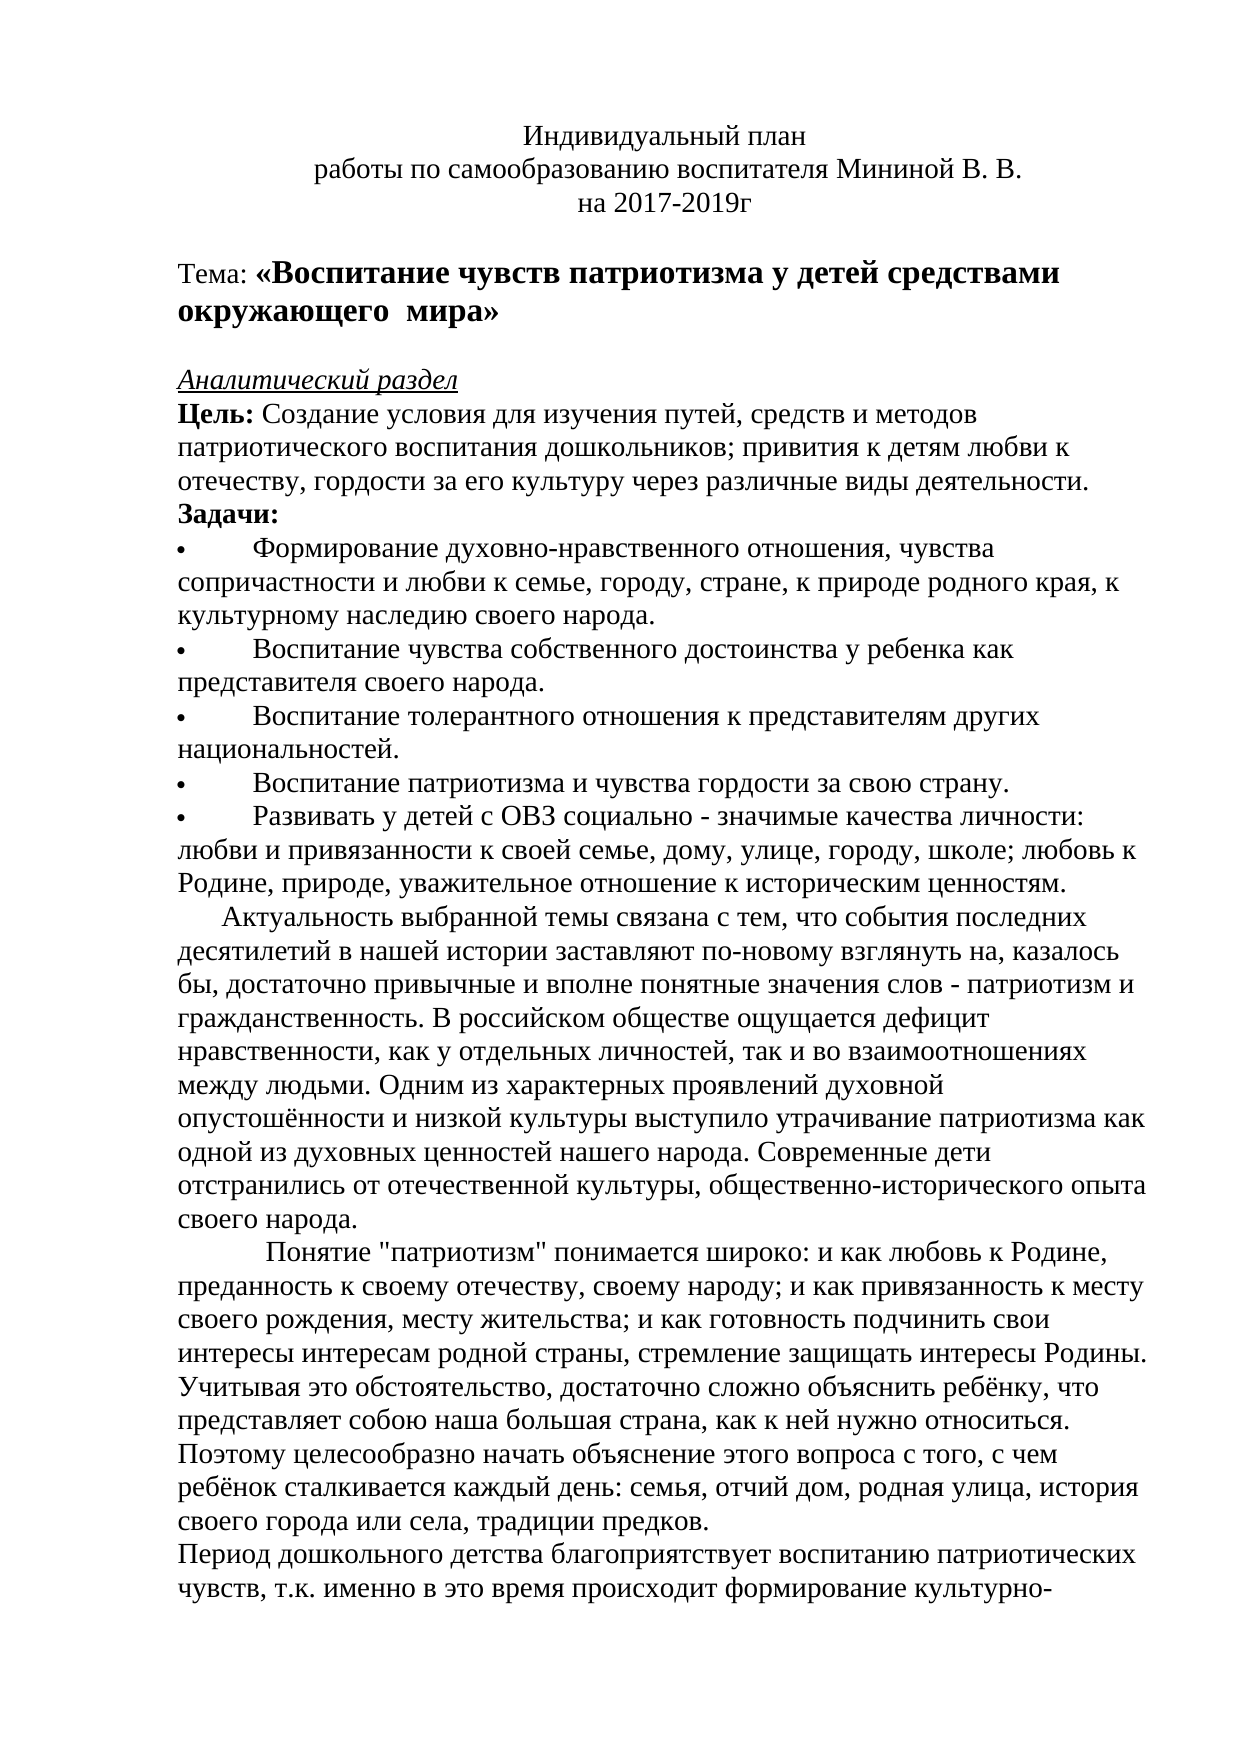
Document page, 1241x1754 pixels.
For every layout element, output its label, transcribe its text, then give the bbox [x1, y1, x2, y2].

list Воспитание патриотизма и чувства гордости за свою страну. [177, 765, 1152, 798]
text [177, 1536, 1152, 1603]
text Тема: «Воспитание чувств патриотизма у детей средствами окружающего мира» [177, 219, 1152, 329]
text на 2017-2019г [177, 185, 1152, 219]
text Индивидуальный план [177, 118, 1152, 152]
text Аналитический раздел [177, 362, 1152, 396]
text Цель: Создание условия для изучения путей, средств и методов патриотического воспитания дошкольников; привития к детям любви к отечеству, гордости за его культуру через различные виды деятельности. [177, 396, 1152, 497]
list Формирование духовно-нравственного отношения, чувства сопричастности и любви к семье, городу, стране, к природе родного края, к культурному наследию своего народа. [177, 530, 1152, 631]
text работы по самообразованию воспитателя Мининой В. В. [177, 152, 1152, 185]
list Воспитание чувства собственного достоинства у ребенка как представителя своего народа. [177, 631, 1152, 698]
list Воспитание толерантного отношения к представителям других национальностей. [177, 698, 1152, 765]
text Задачи: [177, 497, 1152, 530]
list Развивать у детей с ОВЗ социально - значимые качества личности: любви и привязанности к своей семье, дому, улице, городу, школе; любовь к Родине, природе, уважительное отношение к историческим ценностям. [177, 798, 1152, 899]
text Актуальность выбранной темы связана с тем, что события последних десятилетий в нашей истории заставляют по-новому взглянуть на, казалось бы, достаточно привычные и вполне понятные значения слов - патриотизм и гражданственность. В российском обществе ощущается дефицит нравственности, как у отдельных личностей, так и во взаимоотношениях между людьми. Одним из характерных проявлений духовной опустошённости и низкой культуры выступило утрачивание патриотизма как одной из духовных ценностей нашего народа. Современные дети отстранились от отечественной культуры, общественно-исторического опыта своего народа. [177, 899, 1152, 1234]
text Понятие "патриотизм" понимается широко: и как любовь к Родине, преданность к своему отечеству, своему народу; и как привязанность к месту своего рождения, месту жительства; и как готовность подчинить свои интересы интересам родной страны, стремление защищать интересы Родины. Учитывая это обстоятельство, достаточно сложно объяснить ребёнку, что представляет собою наша большая страна, как к ней нужно относиться. Поэтому целесообразно начать объяснение этого вопроса с того, с чем ребёнок сталкивается каждый день: семья, отчий дом, родная улица, история своего города или села, традиции предков. [177, 1234, 1152, 1536]
